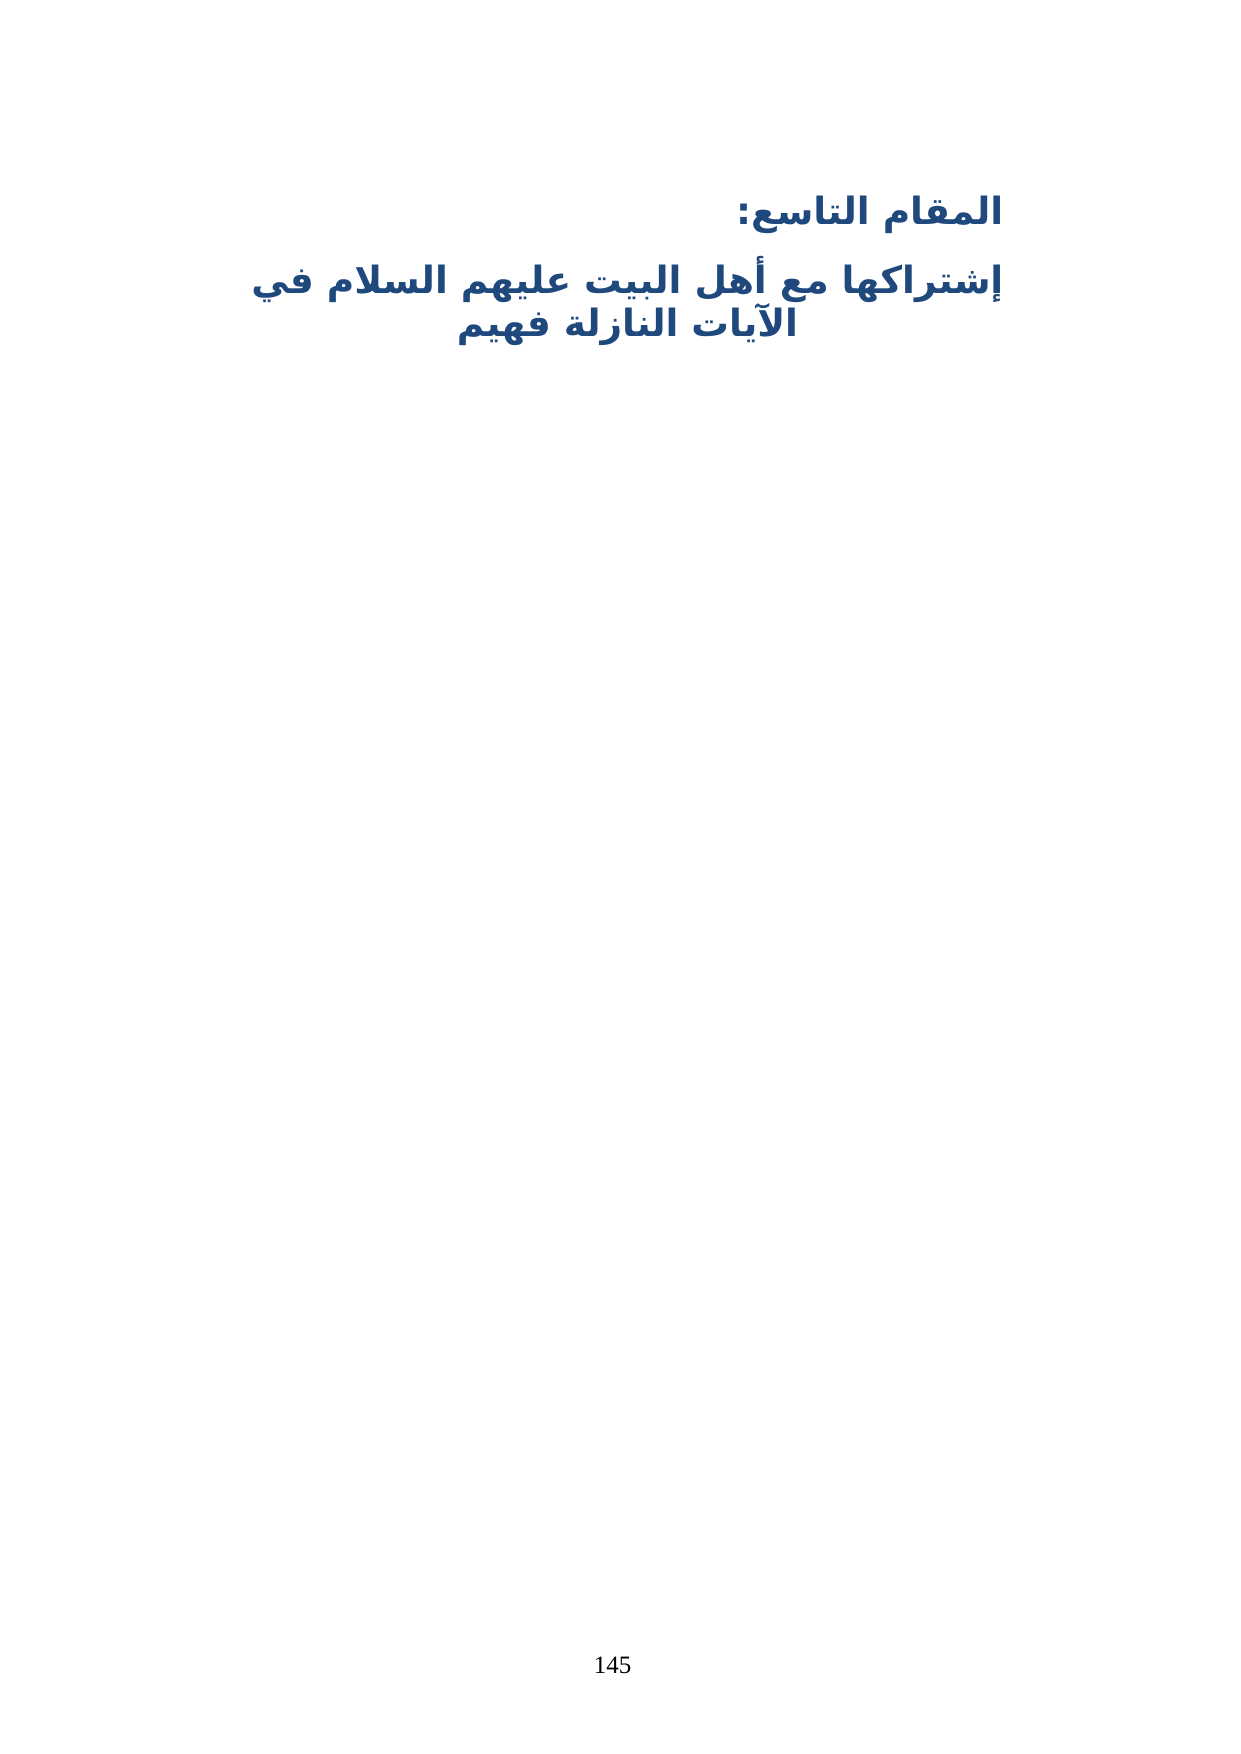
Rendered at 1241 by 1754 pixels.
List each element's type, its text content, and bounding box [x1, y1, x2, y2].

subtitle إشتراكها مع أهل البيت عليهم السلام في الآيات النازلة فهيم [222, 258, 1033, 346]
subtitle المقام التاسع: [222, 190, 1033, 233]
